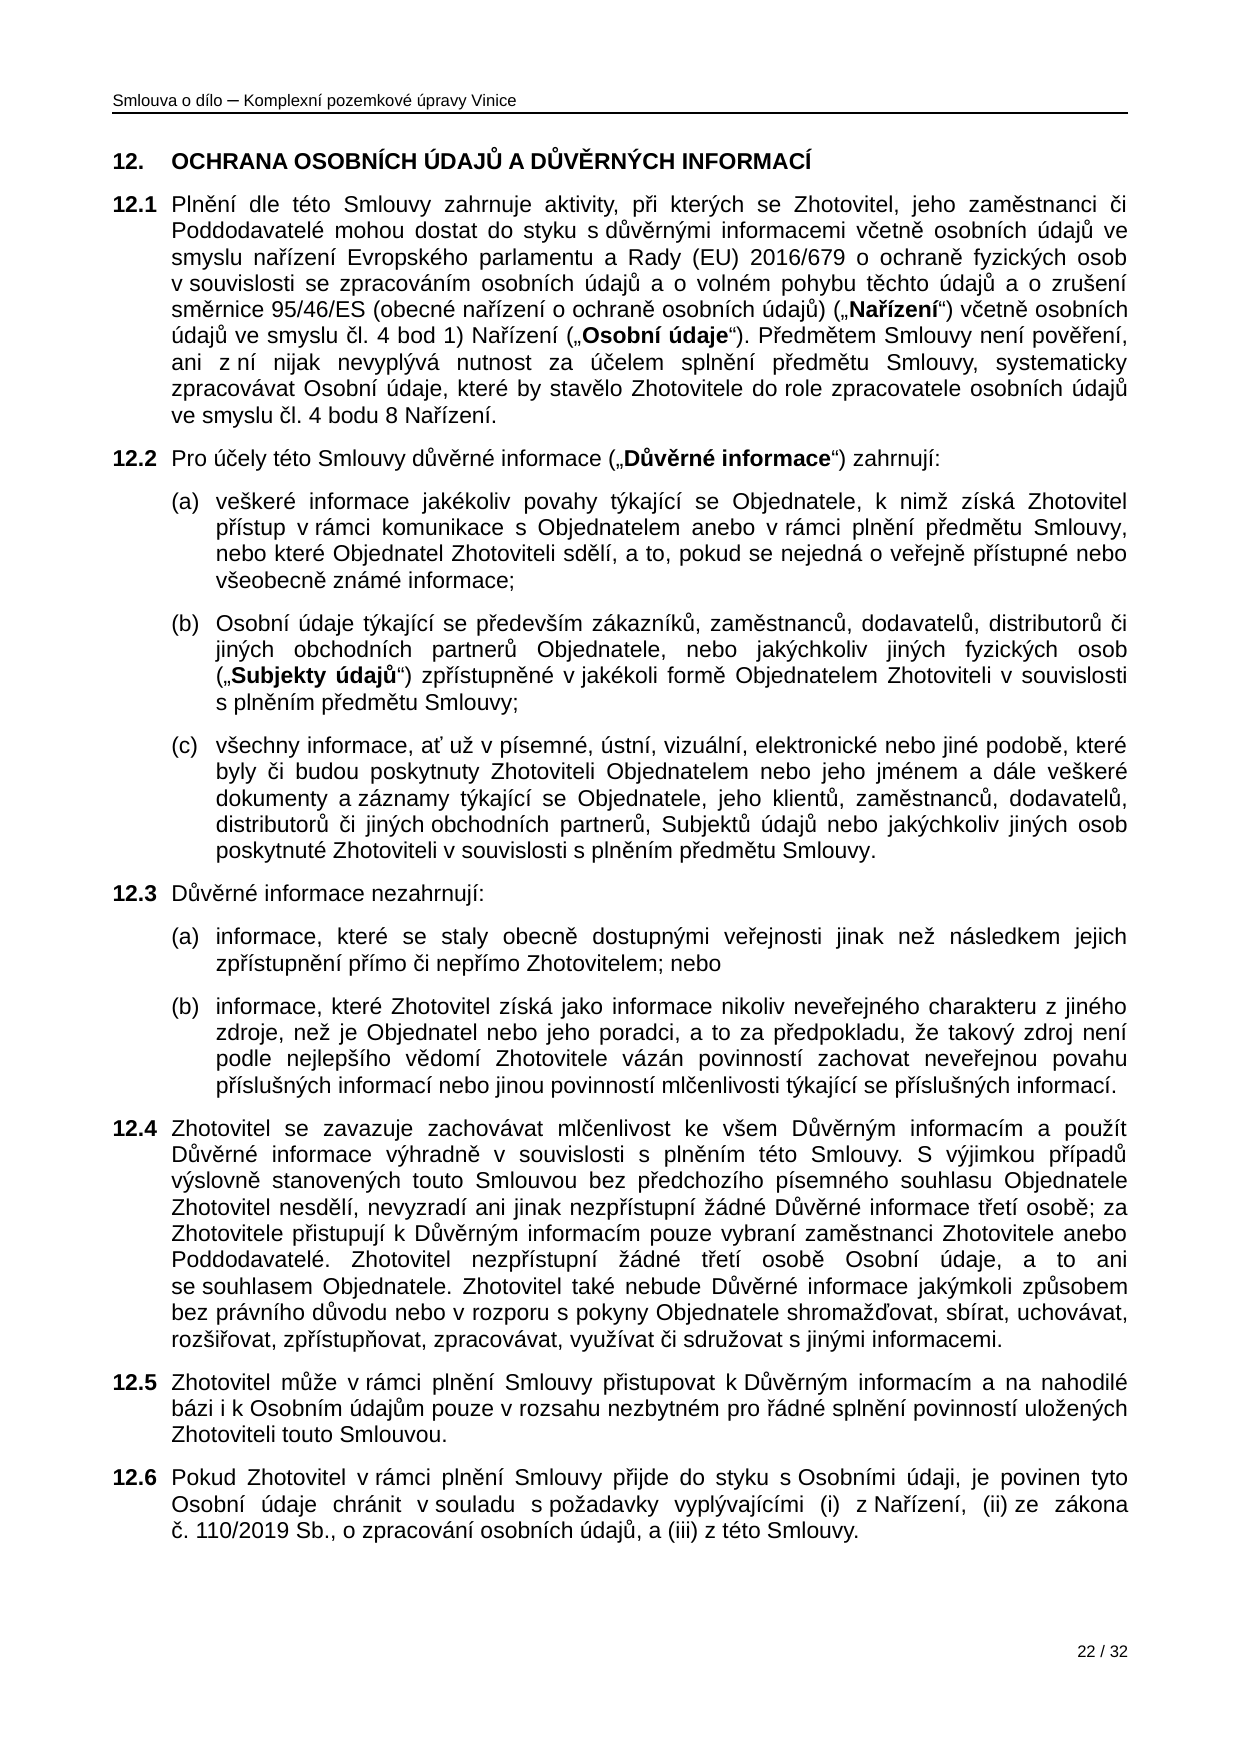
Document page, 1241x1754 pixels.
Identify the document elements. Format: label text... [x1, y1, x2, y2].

text Plnění dle této Smlouvy zahrnuje aktivity, při kterých se Zhotovitel, jeho zaměstnanci či Poddodavatelé mohou dostat do styku s důvěrnými informacemi včetně osobních údajů ve smyslu nařízení Evropského parlamentu a Rady (EU) 2016/679 o ochraně fyzických osob v souvislosti se zpracováním osobních údajů a o volném pohybu těchto údajů a o zrušení směrnice 95/46/ES (obecné nařízení o ochraně osobních údajů) („Nařízení“) včetně osobních údajů ve smyslu čl. 4 bod 1) Nařízení („Osobní údaje“). Předmětem Smlouvy není pověření, ani z ní nijak nevyplývá nutnost za účelem splnění předmětu Smlouvy, systematicky zpracovávat Osobní údaje, které by stavělo Zhotovitele do role zpracovatele osobních údajů ve smyslu čl. 4 bodu 8 Nařízení. [112, 191, 1128, 428]
list veškeré informace jakékoliv povahy týkající se Objednatele, k nimž získá Zhotovitel přístup v rámci komunikace s Objednatelem anebo v rámci plnění předmětu Smlouvy, nebo které Objednatel Zhotoviteli sdělí, a to, pokud se nejedná o veřejně přístupné nebo všeobecně známé informace; [171, 488, 1128, 593]
text Zhotovitel se zavazuje zachovávat mlčenlivost ke všem Důvěrným informacím a použít Důvěrné informace výhradně v souvislosti s plněním této Smlouvy. S výjimkou případů výslovně stanovených touto Smlouvou bez předchozího písemného souhlasu Objednatele Zhotovitel nesdělí, nevyzradí ani jinak nezpřístupní žádné Důvěrné informace třetí osobě; za Zhotovitele přistupují k Důvěrným informacím pouze vybraní zaměstnanci Zhotovitele anebo Poddodavatelé. Zhotovitel nezpřístupní žádné třetí osobě Osobní údaje, a to ani se souhlasem Objednatele. Zhotovitel také nebude Důvěrné informace jakýmkoli způsobem bez právního důvodu nebo v rozporu s pokyny Objednatele shromažďovat, sbírat, uchovávat, rozšiřovat, zpřístupňovat, zpracovávat, využívat či sdružovat s jinými informacemi. [112, 1115, 1128, 1352]
list informace, které Zhotovitel získá jako informace nikoliv neveřejného charakteru z jiného zdroje, než je Objednatel nebo jeho poradci, a to za předpokladu, že takový zdroj není podle nejlepšího vědomí Zhotovitele vázán povinností zachovat neveřejnou povahu příslušných informací nebo jinou povinností mlčenlivosti týkající se příslušných informací. [171, 993, 1128, 1098]
text Osobní údaje týkající se především zákazníků, zaměstnanců, dodavatelů, distributorů či jiných obchodních partnerů Objednatele, nebo jakýchkoliv jiných fyzických osob („Subjekty údajů“) zpřístupněné v jakékoli formě Objednatelem Zhotoviteli v souvislosti s plněním předmětu Smlouvy; [171, 610, 1128, 715]
text Pokud Zhotovitel v rámci plnění Smlouvy přijde do styku s Osobními údaji, je povinen tyto Osobní údaje chránit v souladu s požadavky vyplývajícími (i) z Nařízení, (ii) ze zákona č. 110/2019 Sb., o zpracování osobních údajů, a (iii) z této Smlouvy. [112, 1464, 1128, 1543]
text všechny informace, ať už v písemné, ústní, vizuální, elektronické nebo jiné podobě, které byly či budou poskytnuty Zhotoviteli Objednatelem nebo jeho jménem a dále veškeré dokumenty a záznamy týkající se Objednatele, jeho klientů, zaměstnanců, dodavatelů, distributorů či jiných obchodních partnerů, Subjektů údajů nebo jakýchkoliv jiných osob poskytnuté Zhotoviteli v souvislosti s plněním předmětu Smlouvy. [171, 732, 1128, 863]
text Důvěrné informace nezahrnují: [112, 880, 1128, 907]
text Zhotovitel může v rámci plnění Smlouvy přistupovat k Důvěrným informacím a na nahodilé bázi i k Osobním údajům pouze v rozsahu nezbytném pro řádné splnění povinností uložených Zhotoviteli touto Smlouvou. [112, 1368, 1128, 1448]
list informace, které se staly obecně dostupnými veřejnosti jinak než následkem jejich zpřístupnění přímo či nepřímo Zhotovitelem; nebo [171, 923, 1128, 976]
text Ochrana osobních údajů a Důvěrných informací [112, 148, 1128, 174]
text Pro účely této Smlouvy důvěrné informace („Důvěrné informace“) zahrnují: [112, 444, 1128, 471]
